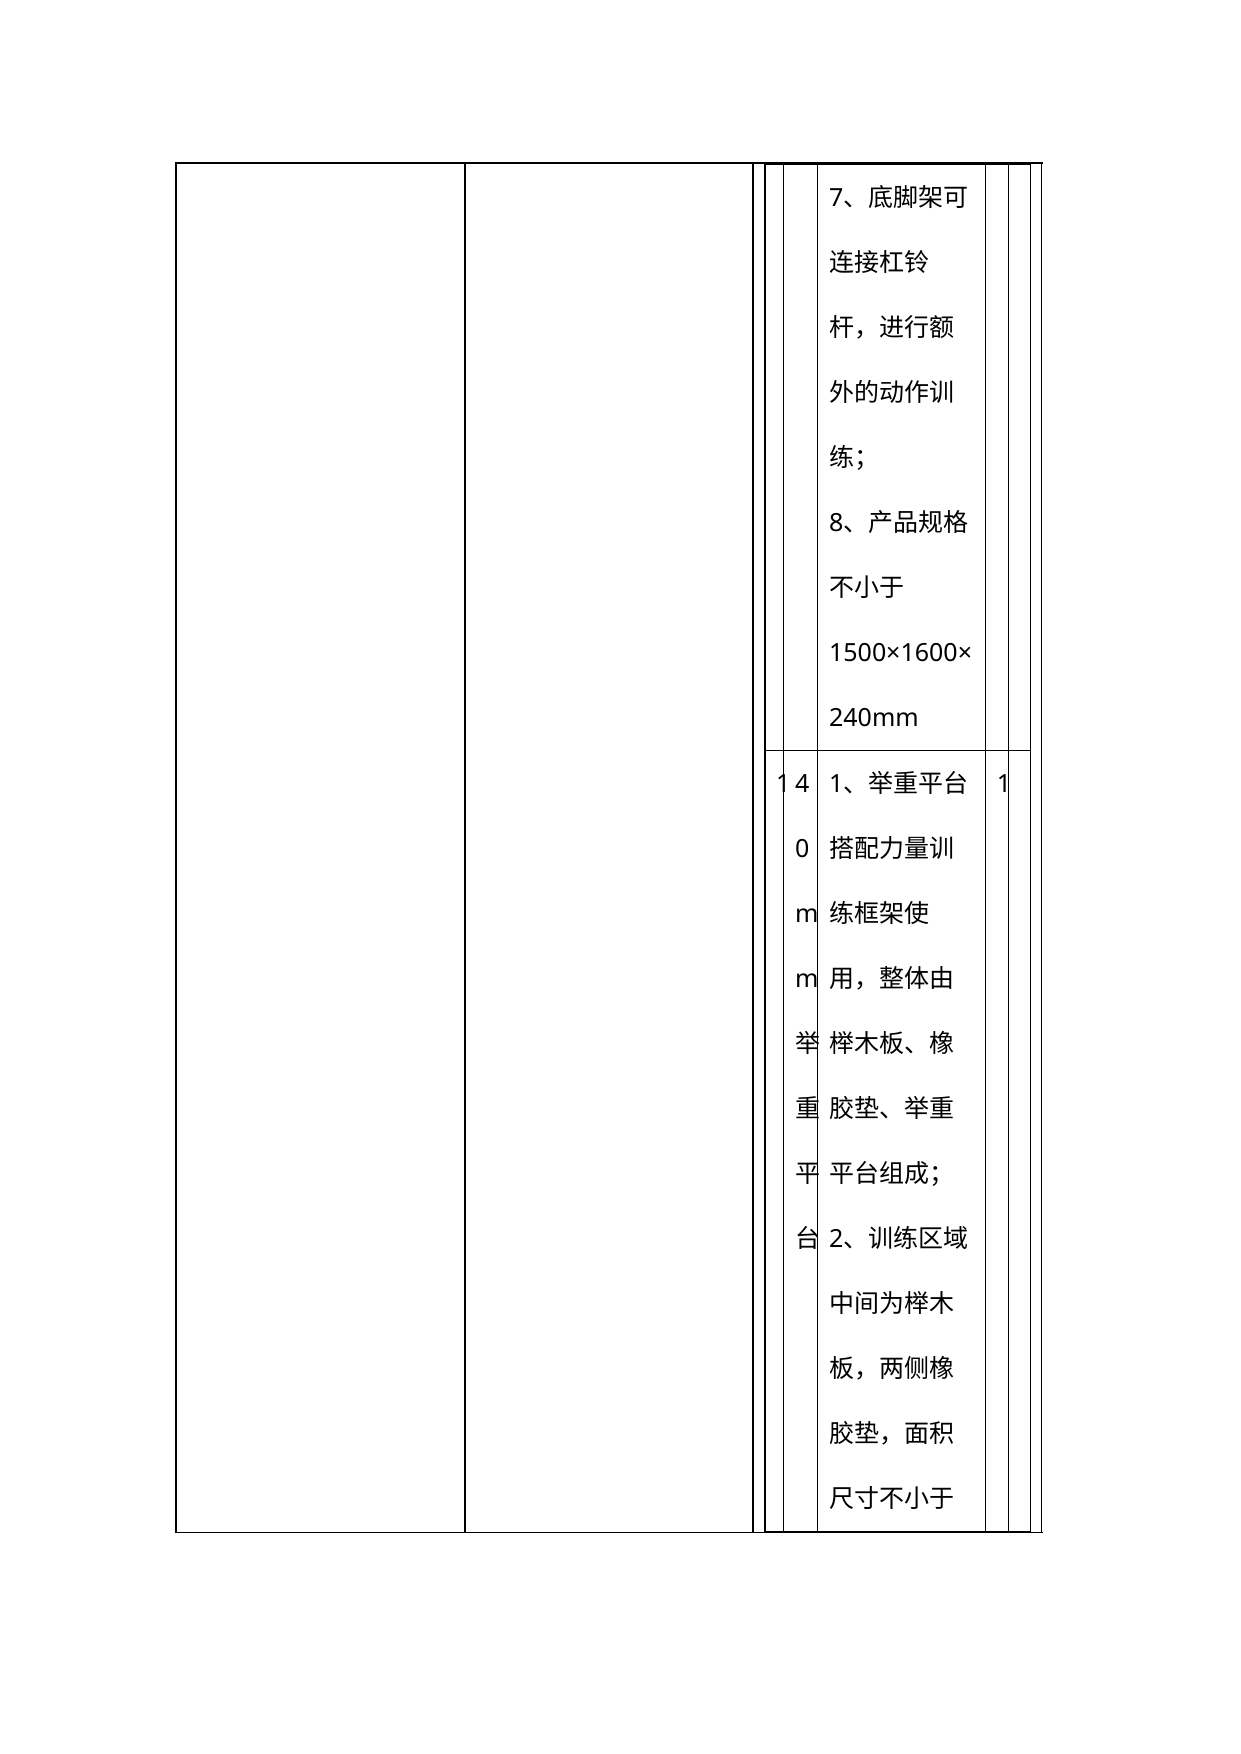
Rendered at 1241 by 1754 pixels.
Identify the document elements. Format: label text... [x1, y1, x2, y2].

table_cell [1009, 165, 1030, 750]
table_cell [766, 751, 783, 1531]
table_cell [1009, 751, 1030, 1531]
table_cell [784, 751, 817, 1531]
table_cell [754, 164, 764, 1532]
table_cell [766, 165, 783, 750]
table_cell 1 [177, 164, 464, 1532]
table_cell [818, 165, 985, 750]
table_cell [818, 751, 985, 1531]
table_cell [466, 164, 752, 1532]
table_cell [1031, 164, 1041, 1532]
table_cell [986, 751, 1008, 1531]
table_cell [784, 165, 817, 750]
table_cell [986, 165, 1008, 750]
